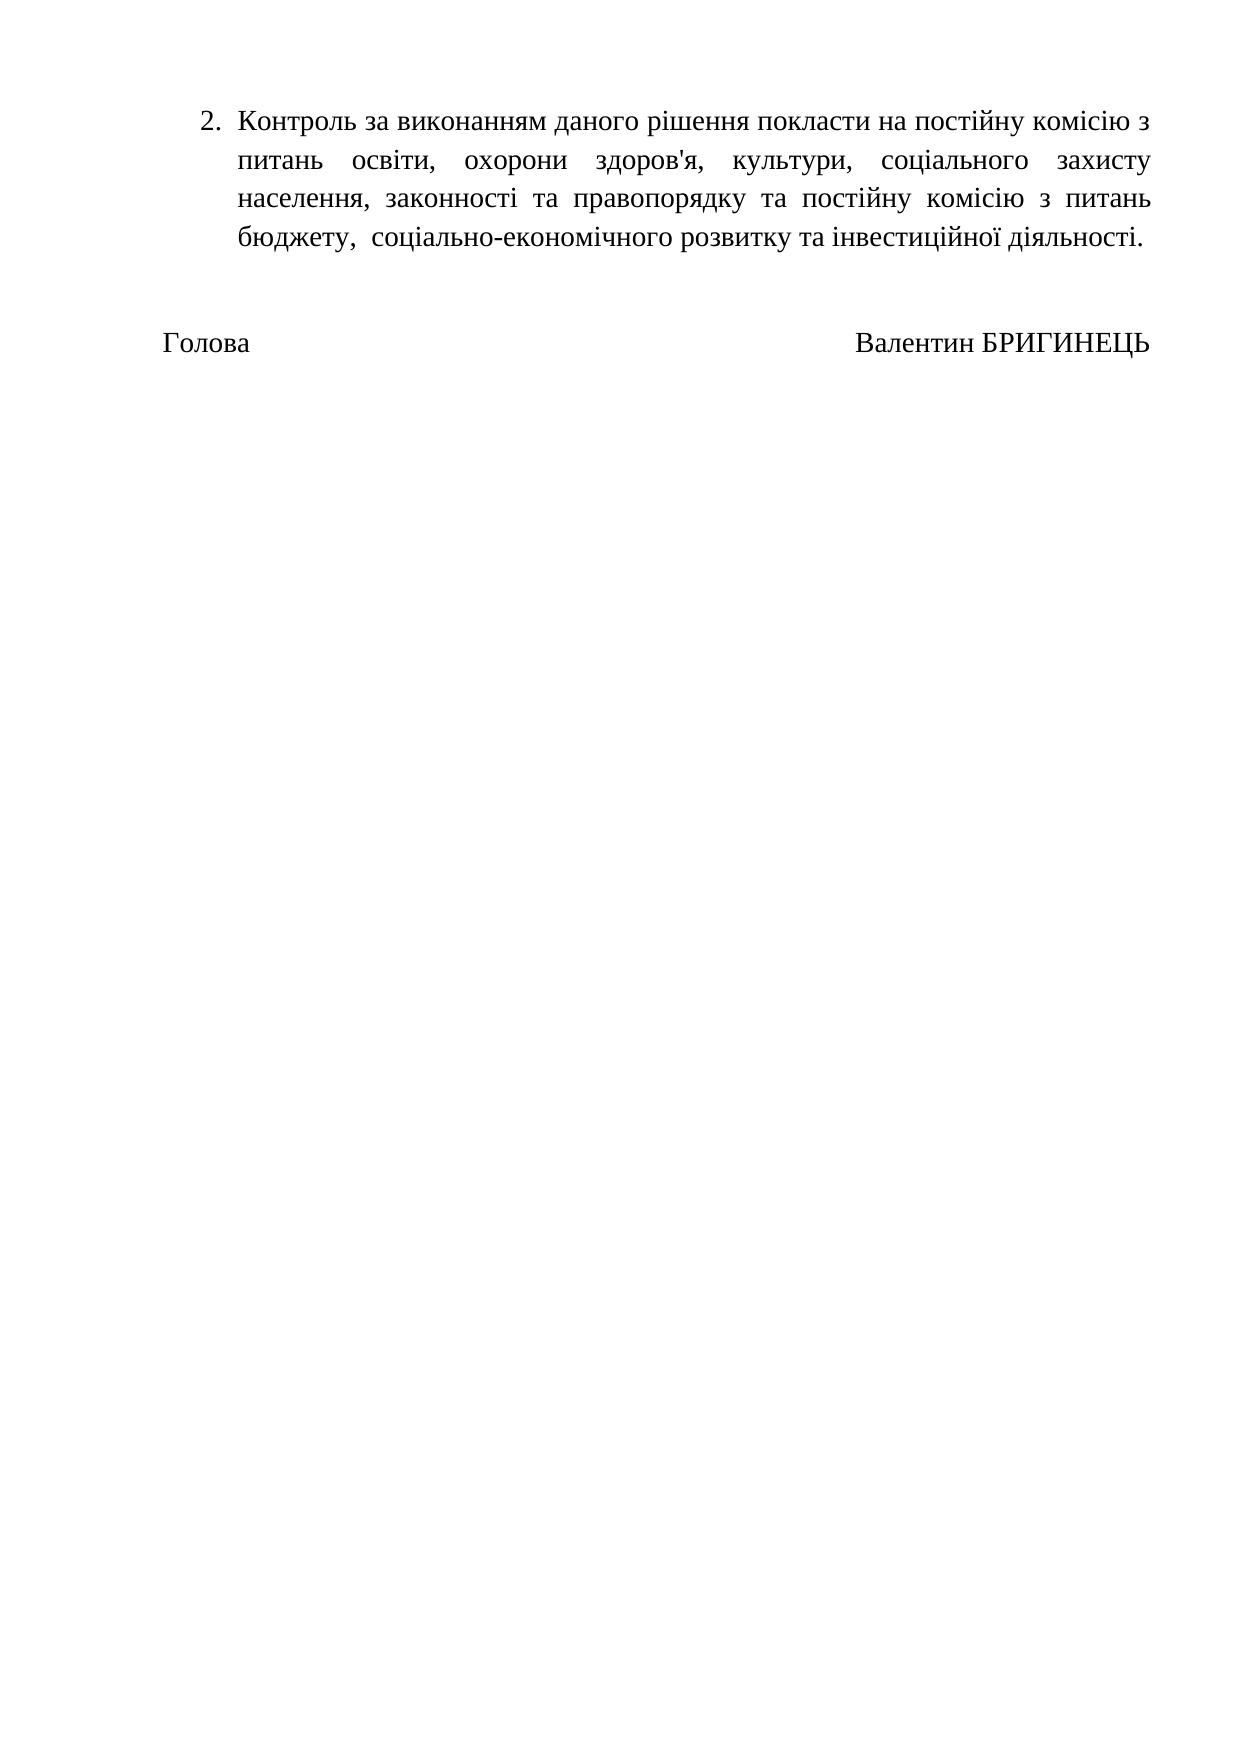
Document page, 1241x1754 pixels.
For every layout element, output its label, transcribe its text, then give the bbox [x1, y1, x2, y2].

list Контроль за виконанням даного рішення покласти на постійну комісію з питань освіти, охорони здоров'я, культури, соціального захисту населення, законності та правопорядку та постійну комісію з питань бюджету, соціально-економічного розвитку та інвестиційної діяльності. [200, 103, 1151, 253]
text Голова Валентин БРИГИНЕЦЬ [162, 325, 1151, 358]
